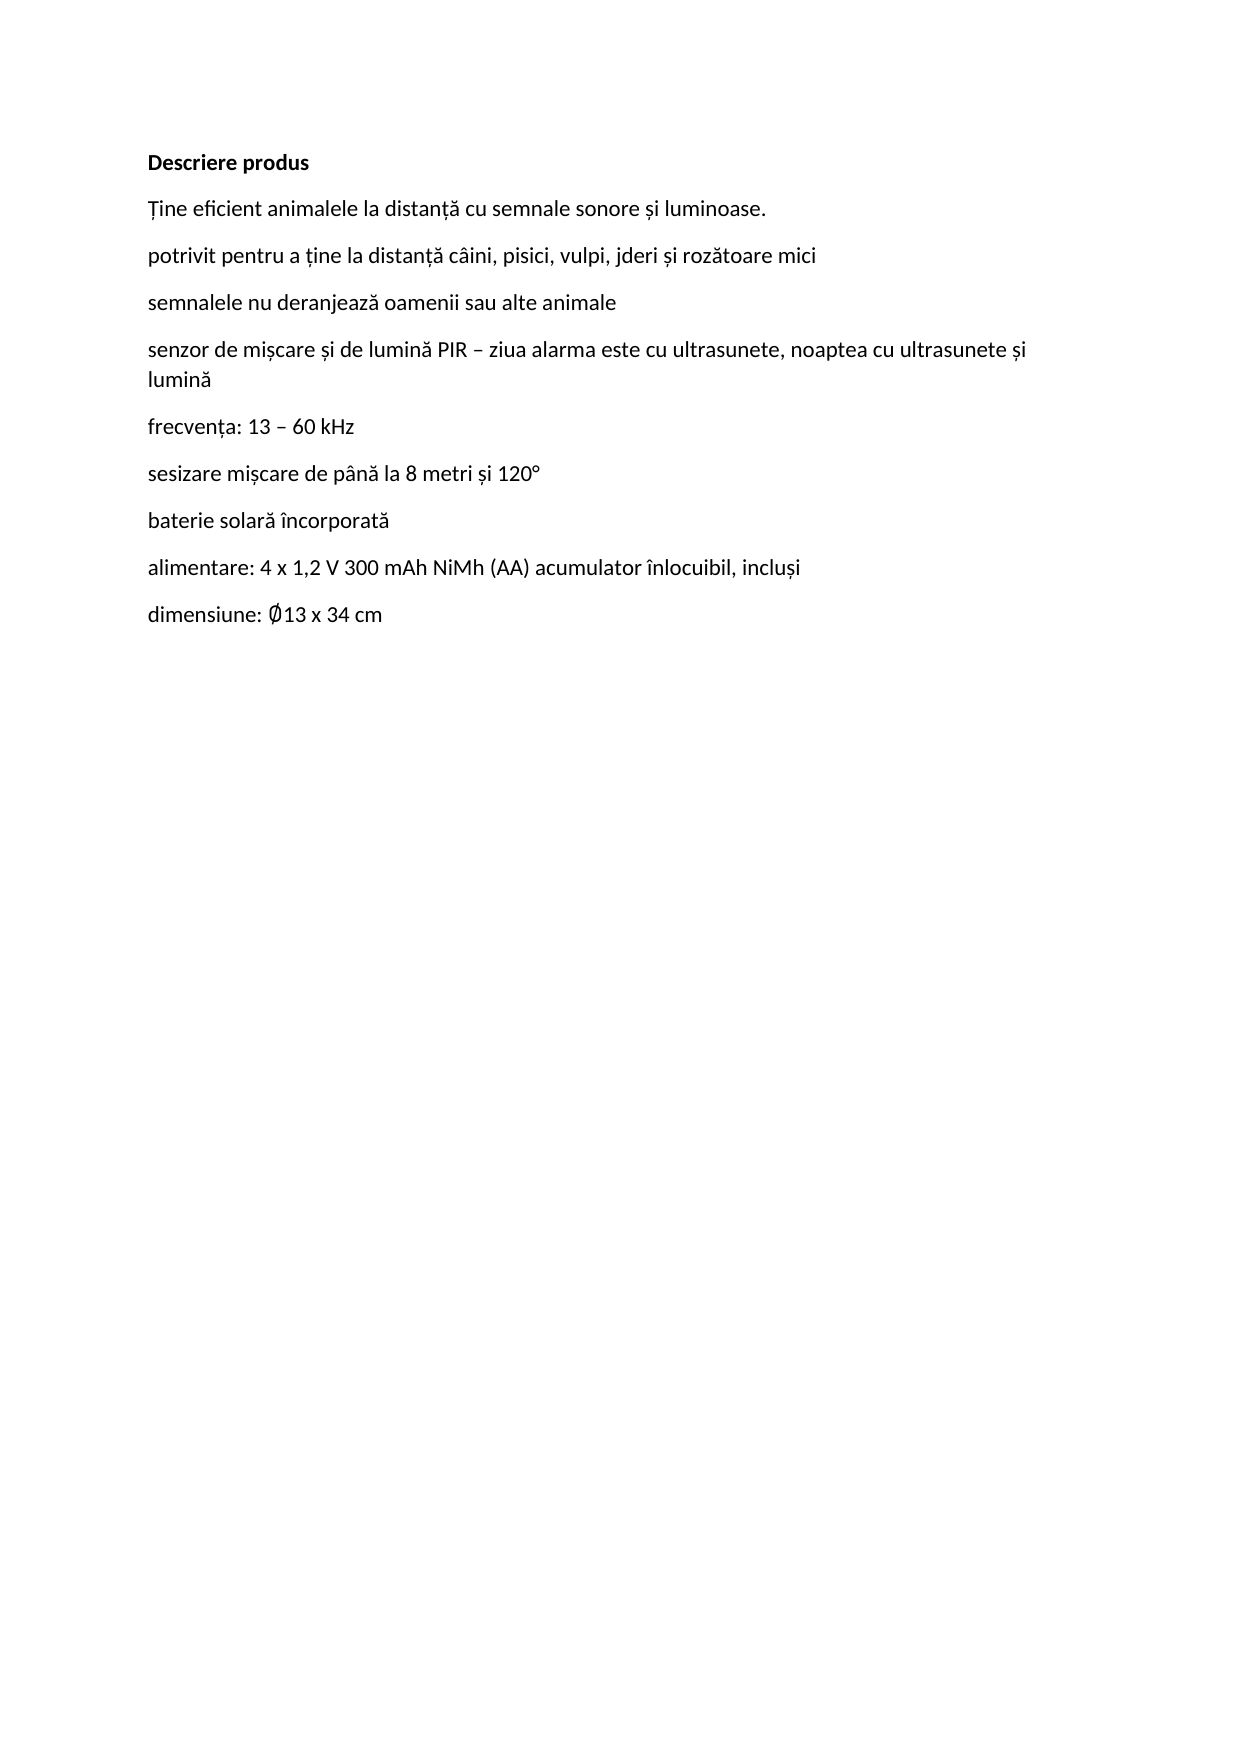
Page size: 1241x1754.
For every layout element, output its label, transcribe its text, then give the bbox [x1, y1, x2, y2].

text sesizare mișcare de până la 8 metri și 120° [148, 459, 1093, 487]
text senzor de mișcare și de lumină PIR – ziua alarma este cu ultrasunete, noaptea cu ultrasunete și lumină [148, 335, 1093, 393]
text frecvența: 13 – 60 kHz [148, 412, 1093, 440]
text alimentare: 4 x 1,2 V 300 mAh NiMh (AA) acumulator înlocuibil, incluși [148, 553, 1093, 581]
text baterie solară încorporată [148, 506, 1093, 534]
text Ține eficient animalele la distanță cu semnale sonore și luminoase. [148, 194, 1093, 222]
text semnalele nu deranjează oamenii sau alte animale [148, 288, 1093, 316]
text potrivit pentru a ține la distanță câini, pisici, vulpi, jderi și rozătoare mici [148, 241, 1093, 269]
text dimensiune: ∅13 x 34 cm [148, 600, 1093, 628]
text Descriere produs [148, 148, 1093, 176]
